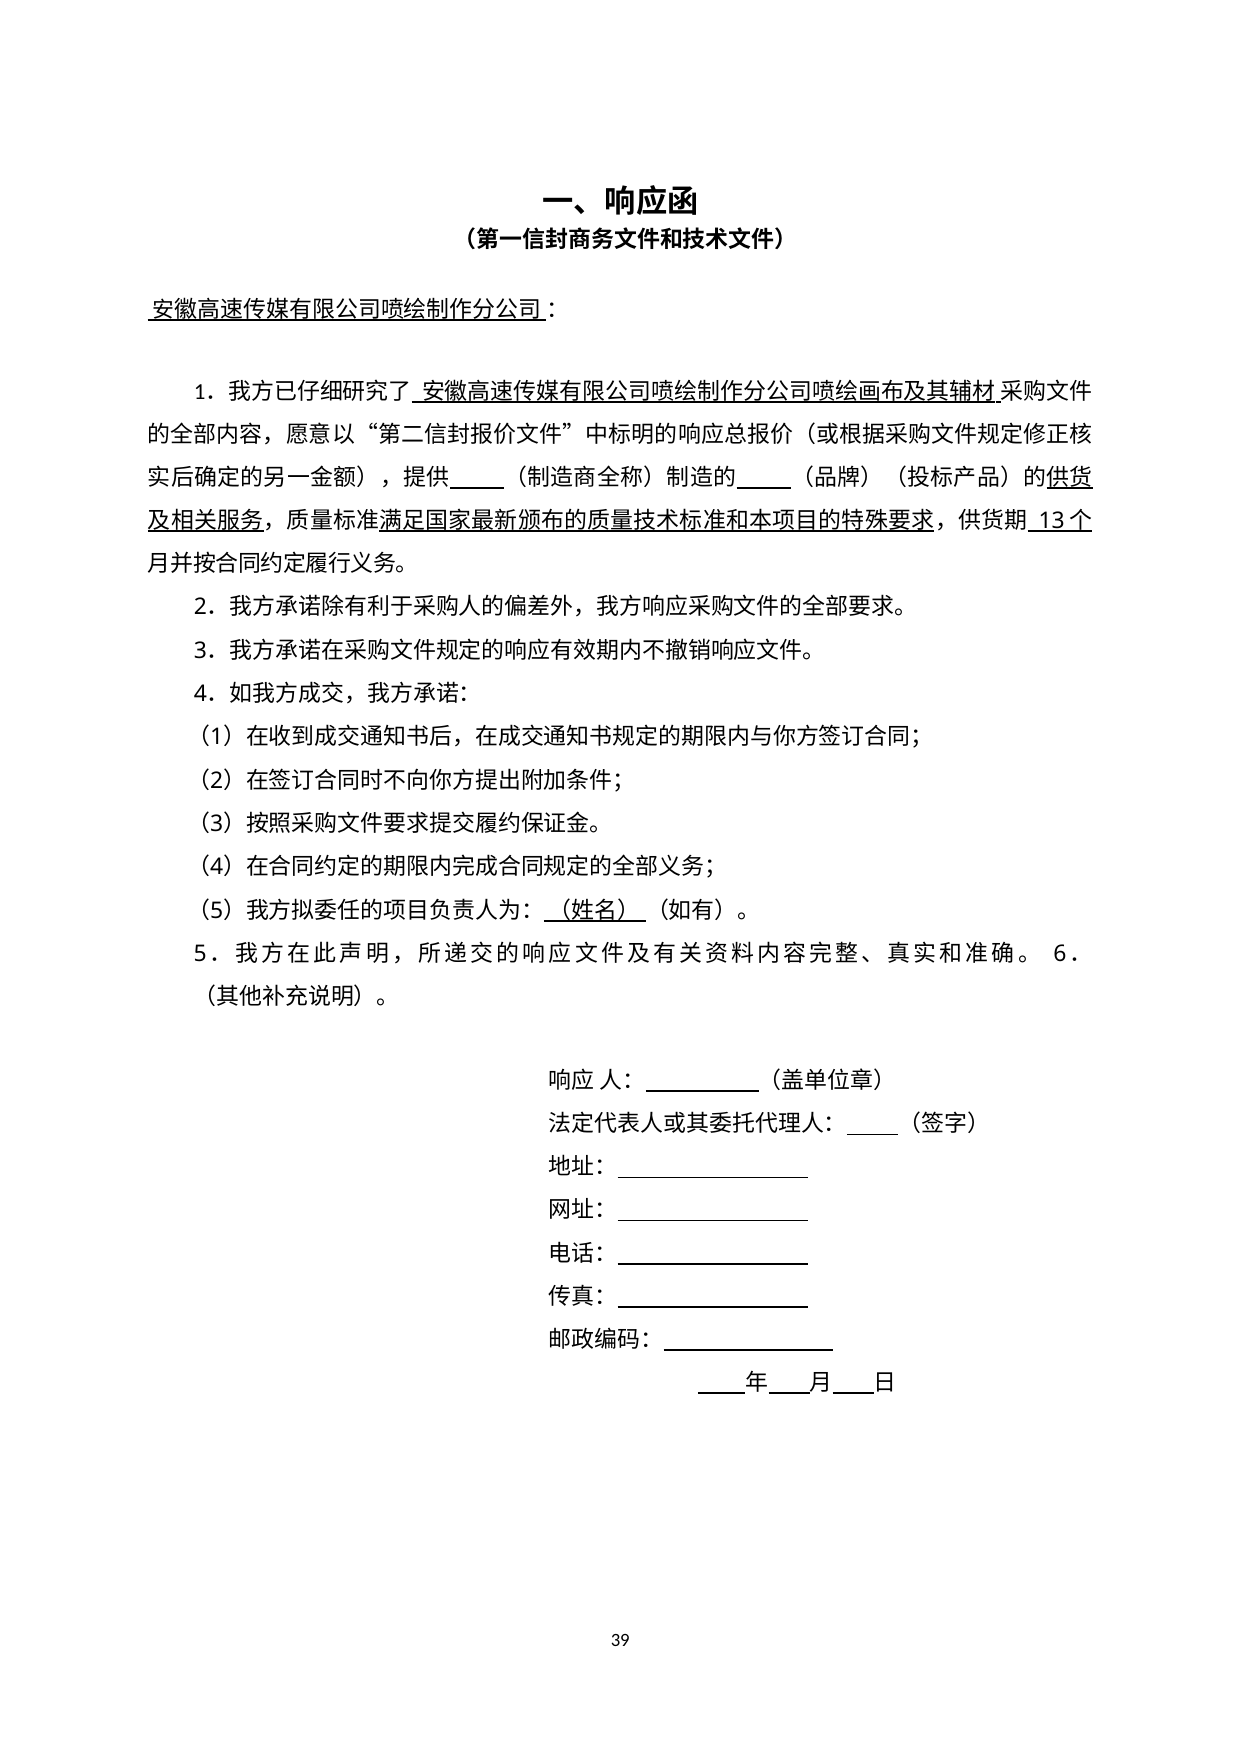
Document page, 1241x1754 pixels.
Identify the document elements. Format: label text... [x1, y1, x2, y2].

text （2）在签订合同时不向你方提出附加条件； [148, 762, 1092, 795]
text 法定代表人或其委托代理人： （签字） [148, 1105, 1092, 1138]
text 3．我方承诺在采购文件规定的响应有效期内不撤销响应文件。 [148, 632, 1092, 665]
text 年 月 日 [148, 1364, 1092, 1397]
text 网址： [148, 1191, 1092, 1224]
text 电话： [148, 1234, 1092, 1268]
text 邮政编码： [148, 1321, 1092, 1354]
text （5）我方拟委任的项目负责人为： （姓名） （如有）。 [148, 892, 1092, 925]
text （1）在收到成交通知书后，在成交通知书规定的期限内与你方签订合同； [148, 718, 1092, 752]
text （4）在合同约定的期限内完成合同规定的全部义务； [148, 848, 1092, 882]
text 响应 人： （盖单位章） [148, 1062, 1092, 1095]
text 一、响应函 [148, 176, 1092, 221]
text （第一信封商务文件和技术文件） [148, 221, 1092, 254]
text 安徽高速传媒有限公司喷绘制作分公司 ： [148, 281, 1092, 327]
text 4．如我方成交，我方承诺： [148, 675, 1092, 708]
text 5．我方在此声明，所递交的响应文件及有关资料内容完整、真实和准确。 6． （其他补充说明）。 [193, 935, 1092, 1011]
text 传真： [148, 1277, 1092, 1311]
text （3）按照采购文件要求提交履约保证金。 [148, 805, 1092, 838]
text 地址： [148, 1148, 1092, 1181]
text 1．我方已仔细研究了 安徽高速传媒有限公司喷绘制作分公司喷绘画布及其辅材 采购文件的全部内容，愿意以“第二信封报价文件”中标明的响应总报价（或根据采购文件规定修正核实后确定的另一金额），提供 （制造商全称）制造的 （品牌）（投标产品）的供货及相关服务，质量标准满足国家最新颁布的质量技术标准和本项目的特殊要求，供货期 13个 月并按合同约定履行义务。 [148, 372, 1092, 578]
text 2．我方承诺除有利于采购人的偏差外，我方响应采购文件的全部要求。 [148, 588, 1092, 622]
